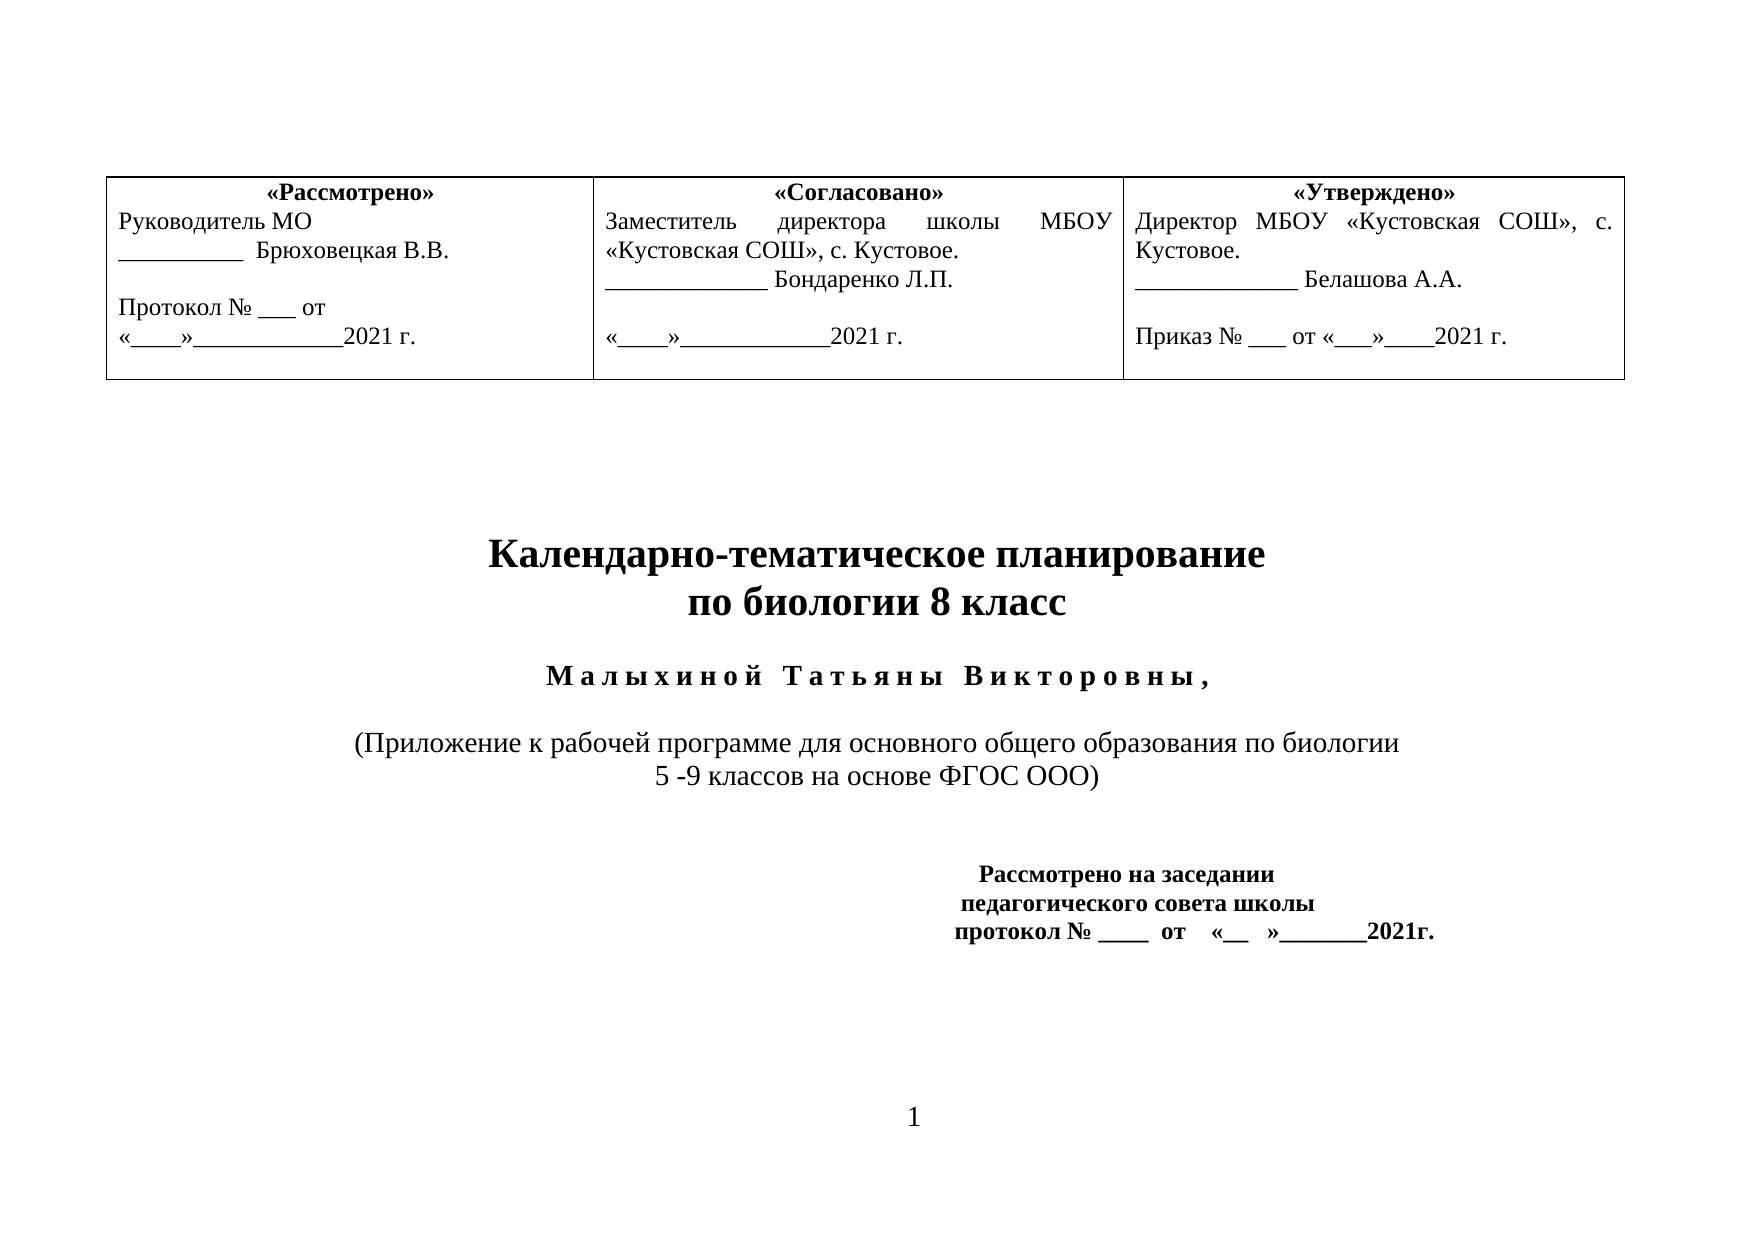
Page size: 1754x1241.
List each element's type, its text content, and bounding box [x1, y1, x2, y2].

text педагогического совета школы [561, 888, 1636, 916]
text 5 -9 классов на основе ФГОС ООО) [118, 758, 1636, 792]
text по биологии 8 класс [118, 576, 1636, 624]
table_header «Рассмотрено» Руководитель МО __________ Брюховецкая В.В. Протокол № ___ от «____»____________2021 г. [107, 178, 593, 379]
text Малыхиной Татьяны Викторовны, [118, 658, 1636, 691]
text протокол № ____ от «__ »_______2021г. [561, 916, 1636, 945]
text Календарно-тематическое планирование [118, 528, 1636, 576]
text (Приложение к рабочей программе для основного общего образования по биологии [118, 725, 1636, 758]
text Рассмотрено на заседании [118, 859, 1636, 888]
table_header «Утверждено» Директор МБОУ «Кустовская СОШ», с. Кустовое. _____________ Белашова А.А. Приказ № ___ от «___»____2021 г. [1124, 178, 1624, 379]
table_header «Согласовано» Заместитель директора школы МБОУ «Кустовская СОШ», с. Кустовое. _____________ Бондаренко Л.П. «____»____________2021 г. [594, 178, 1123, 379]
